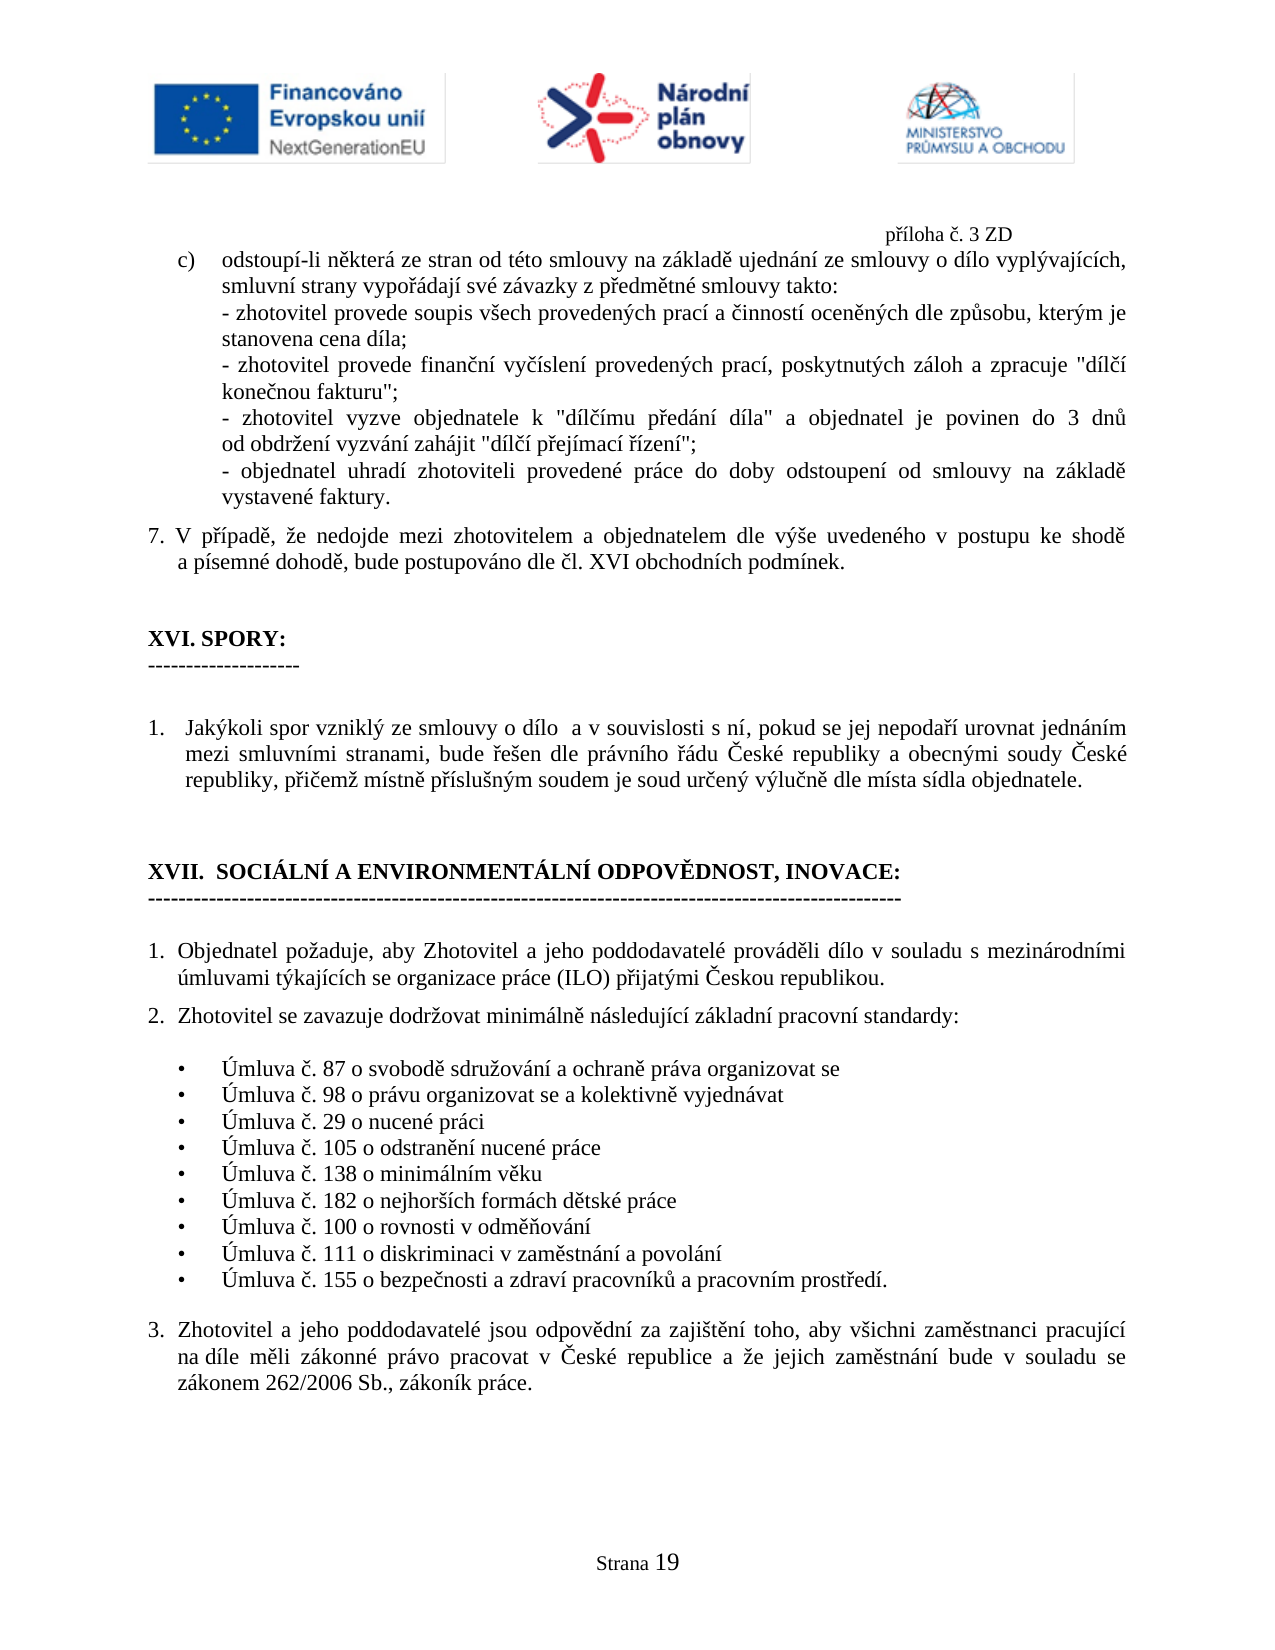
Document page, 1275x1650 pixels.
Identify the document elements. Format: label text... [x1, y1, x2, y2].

picture [897, 73, 1076, 165]
text • Úmluva č. 98 o právu organizovat se a kolektivně vyjednávat [177, 1081, 1127, 1108]
text • Úmluva č. 138 o minimálním věku [177, 1161, 1127, 1187]
text - objednatel uhradí zhotoviteli provedené práce do doby odstoupení od smlouvy na základě vystavené faktury. [222, 457, 1127, 509]
text - zhotovitel vyzve objednatele k "dílčímu předání díla" a objednatel je povinen do 3 dnů od obdržení vyzvání zahájit "dílčí přejímací řízení"; [222, 404, 1127, 457]
text • Úmluva č. 155 o bezpečnosti a zdraví pracovníků a pracovním prostředí. [177, 1266, 1127, 1292]
text • Úmluva č. 87 o svobodě sdružování a ochraně práva organizovat se [177, 1055, 1127, 1081]
text - zhotovitel provede soupis všech provedených prací a činností oceněných dle způsobu, kterým je stanovena cena díla; [222, 299, 1127, 351]
list Zhotovitel a jeho poddodavatelé jsou odpovědní za zajištění toho, aby všichni zaměstnanci pracující na díle měli zákonné právo pracovat v České republice a že jejich zaměstnání bude v souladu se zákonem 262/2006 Sb., zákoník práce. [148, 1316, 1127, 1395]
subtitle XVI. SPORY: [148, 625, 1127, 651]
text -------------------- [148, 651, 1127, 677]
text • Úmluva č. 111 o diskriminaci v zaměstnání a povolání [177, 1239, 1127, 1266]
text • Úmluva č. 105 o odstranění nucené práce [177, 1134, 1127, 1161]
text • Úmluva č. 182 o nejhorších formách dětské práce [177, 1187, 1127, 1213]
text --------------------------------------------------------------------------------------------------- [148, 884, 1127, 911]
list Objednatel požaduje, aby Zhotovitel a jeho poddodavatelé prováděli dílo v souladu s mezinárodními úmluvami týkajících se organizace práce (ILO) přijatými Českou republikou. [148, 937, 1127, 990]
text - zhotovitel provede finanční vyčíslení provedených prací, poskytnutých záloh a zpracuje "dílčí konečnou fakturu"; [222, 351, 1127, 404]
text 7. V případě, že nedojde mezi zhotovitelem a objednatelem dle výše uvedeného v postupu ke shodě a písemné dohodě, bude postupováno dle čl. XVI obchodních podmínek. [148, 522, 1127, 575]
picture [147, 73, 447, 165]
text • Úmluva č. 100 o rovnosti v odměňování [177, 1213, 1127, 1239]
list Zhotovitel se zavazuje dodržovat minimálně následující základní pracovní standardy: [148, 1002, 1127, 1029]
picture [537, 73, 752, 165]
text • Úmluva č. 29 o nucené práci [177, 1108, 1127, 1134]
list odstoupí-li některá ze stran od této smlouvy na základě ujednání ze smlouvy o dílo vyplývajících, smluvní strany vypořádají své závazky z předmětné smlouvy takto: [177, 246, 1127, 299]
text XVII. Sociální a environmentální odpovědnost, inovace: [148, 858, 1127, 884]
list Jakýkoli spor vzniklý ze smlouvy o dílo a v souvislosti s ní, pokud se jej nepodaří urovnat jednáním mezi smluvními stranami, bude řešen dle právního řádu České republiky a obecnými soudy České republiky, přičemž místně příslušným soudem je soud určený výlučně dle místa sídla objednatele. [148, 714, 1127, 793]
